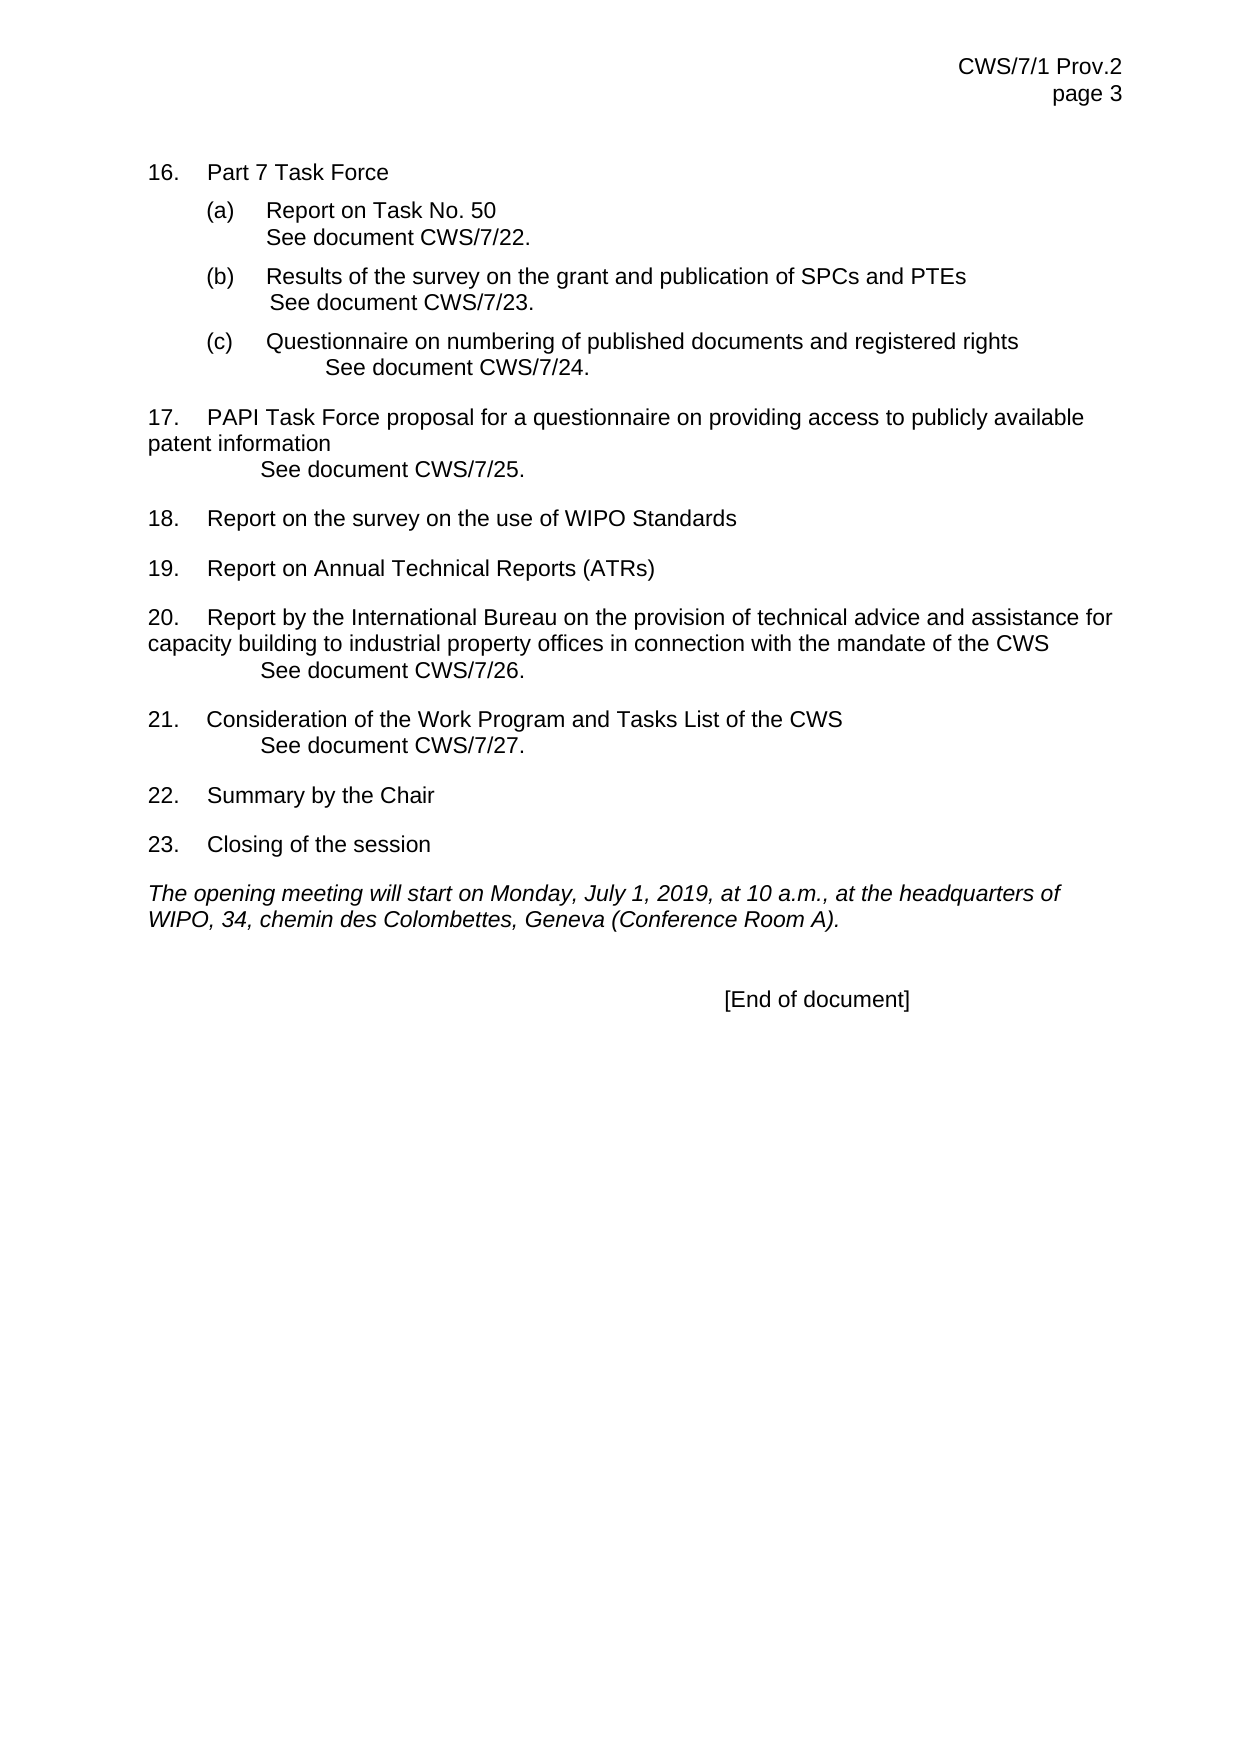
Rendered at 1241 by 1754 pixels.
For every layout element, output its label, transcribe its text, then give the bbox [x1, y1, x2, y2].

list Report on Task No. 50 See document CWS/7/22. [206, 197, 1122, 250]
list Questionnaire on numbering of published documents and registered rights See document CWS/7/24. [206, 328, 1122, 381]
text PAPI Task Force proposal for a questionnaire on providing access to publicly available patent information See document CWS/7/25. [148, 403, 1122, 482]
text Summary by the Chair [148, 782, 1122, 808]
text Consideration of the Work Program and Tasks List of the CWS See document CWS/7/27. [148, 706, 1122, 759]
text Report on Annual Technical Reports (ATRs) [148, 555, 1122, 581]
text Part 7 Task Force [148, 158, 1122, 185]
list Results of the survey on the grant and publication of SPCs and PTEs See document CWS/7/23. [206, 263, 1122, 315]
text [End of document] [724, 986, 1122, 1013]
text Report by the International Bureau on the provision of technical advice and assistance for capacity building to industrial property offices in connection with the mandate of the CWS See document CWS/7/26. [148, 604, 1122, 683]
text Report on the survey on the use of WIPO Standards [148, 505, 1122, 532]
text The opening meeting will start on Monday, July 1, 2019, at 10 a.m., at the headquarters of WIPO, 34, chemin des Colombettes, (Conference Room A). [148, 880, 1122, 933]
text Closing of the session [148, 831, 1122, 857]
